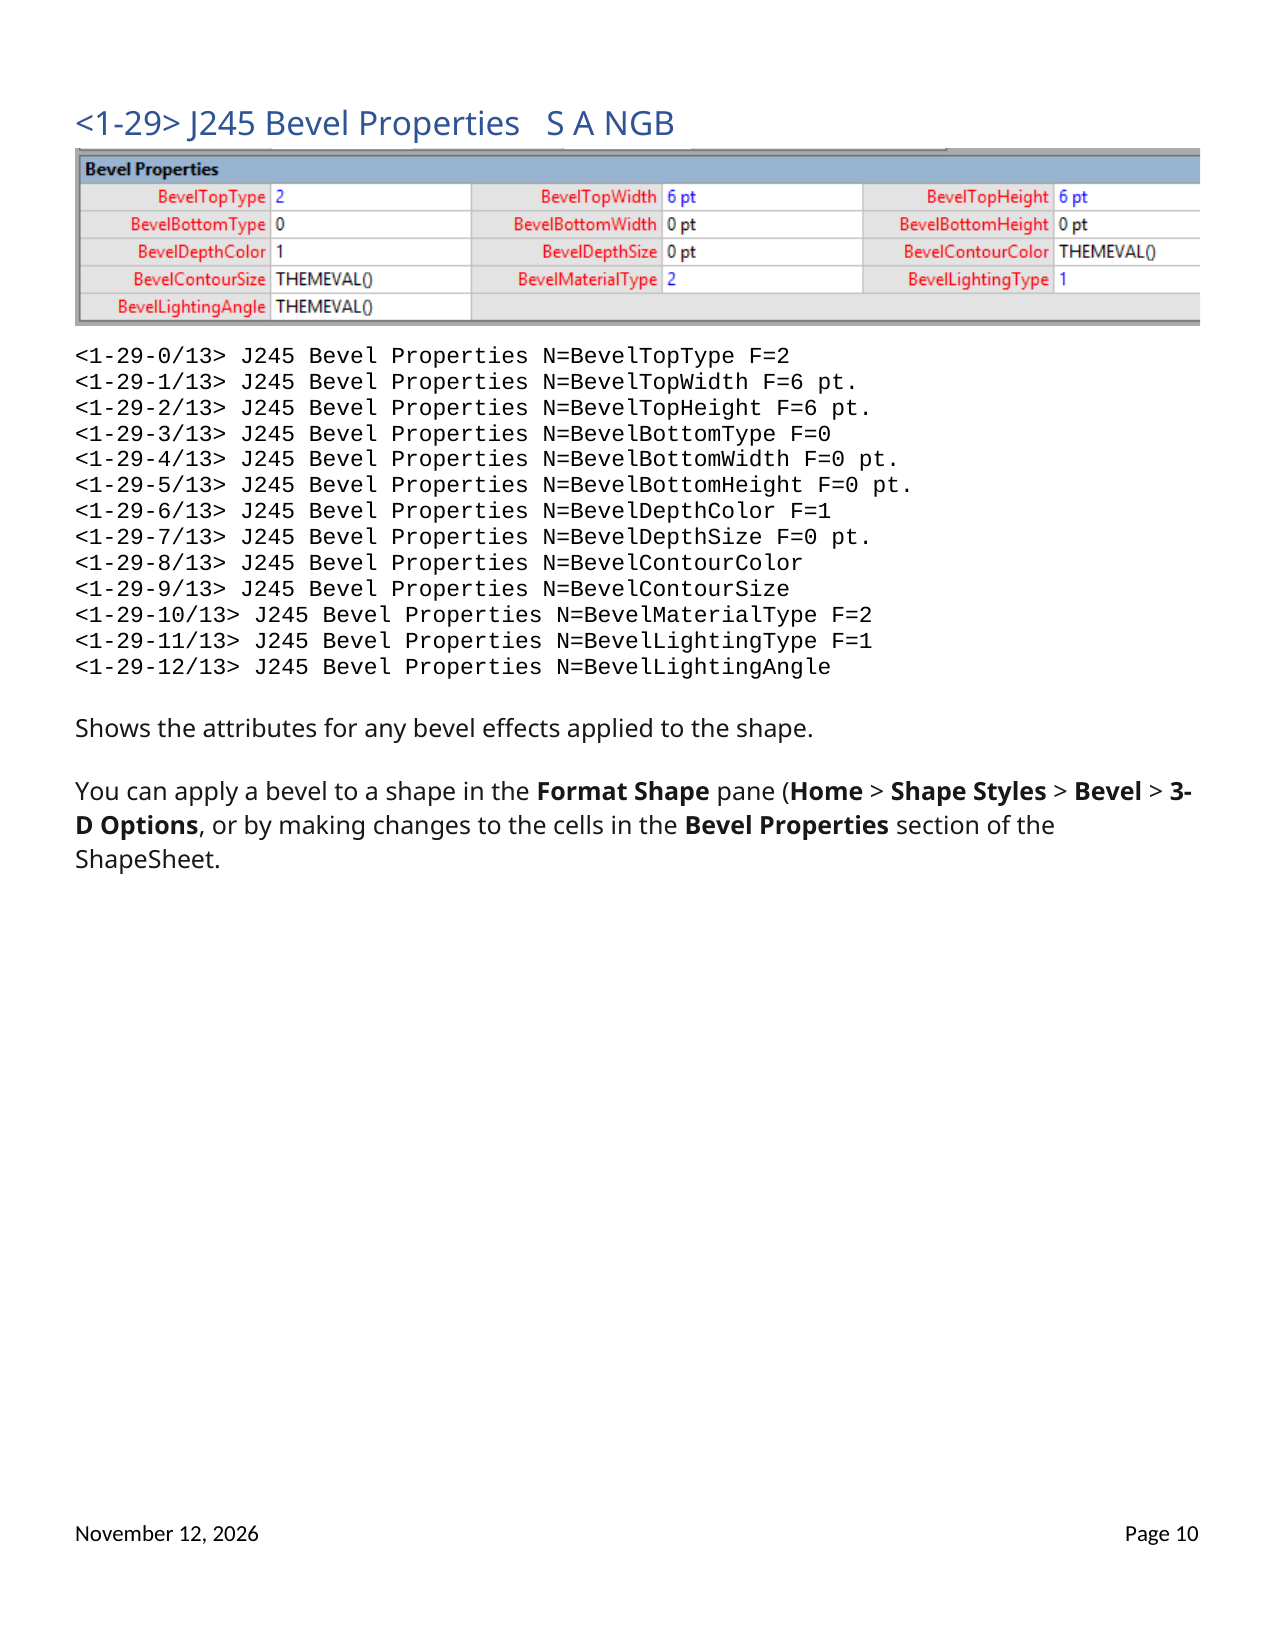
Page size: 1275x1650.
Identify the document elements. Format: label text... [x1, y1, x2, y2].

text <1-29-4/13> J245 Bevel Properties N=BevelBottomWidth F=0 pt. [75, 448, 1200, 474]
text <1-29-5/13> J245 Bevel Properties N=BevelBottomHeight F=0 pt. [75, 474, 1200, 500]
text <1-29-10/13> J245 Bevel Properties N=BevelMaterialType F=2 [75, 603, 1200, 629]
text <1-29-7/13> J245 Bevel Properties N=BevelDepthSize F=0 pt. [75, 526, 1200, 552]
text <1-29-9/13> J245 Bevel Properties N=BevelContourSize [75, 577, 1200, 603]
text <1-29-2/13> J245 Bevel Properties N=BevelTopHeight F=6 pt. [75, 396, 1200, 422]
text You can apply a bevel to a shape in the Format Shape pane (Home > Shape Styles > Bevel > 3-D Options, or by making changes to the cells in the Bevel Properties section of the ShapeSheet. [75, 774, 1200, 876]
text <1-29-6/13> J245 Bevel Properties N=BevelDepthColor F=1 [75, 500, 1200, 526]
text Shows the attributes for any bevel effects applied to the shape. [75, 710, 1200, 744]
subtitle <1-29> J245 Bevel Properties S A NGB [75, 100, 1200, 145]
text <1-29-8/13> J245 Bevel Properties N=BevelContourColor [75, 552, 1200, 577]
text <1-29-1/13> J245 Bevel Properties N=BevelTopWidth F=6 pt. [75, 370, 1200, 396]
picture [75, 148, 1200, 326]
text <1-29-0/13> J245 Bevel Properties N=BevelTopType F=2 [75, 344, 1200, 370]
text <1-29-11/13> J245 Bevel Properties N=BevelLightingType F=1 [75, 629, 1200, 655]
text <1-29-12/13> J245 Bevel Properties N=BevelLightingAngle [75, 655, 1200, 681]
text <1-29-3/13> J245 Bevel Properties N=BevelBottomType F=0 [75, 422, 1200, 448]
